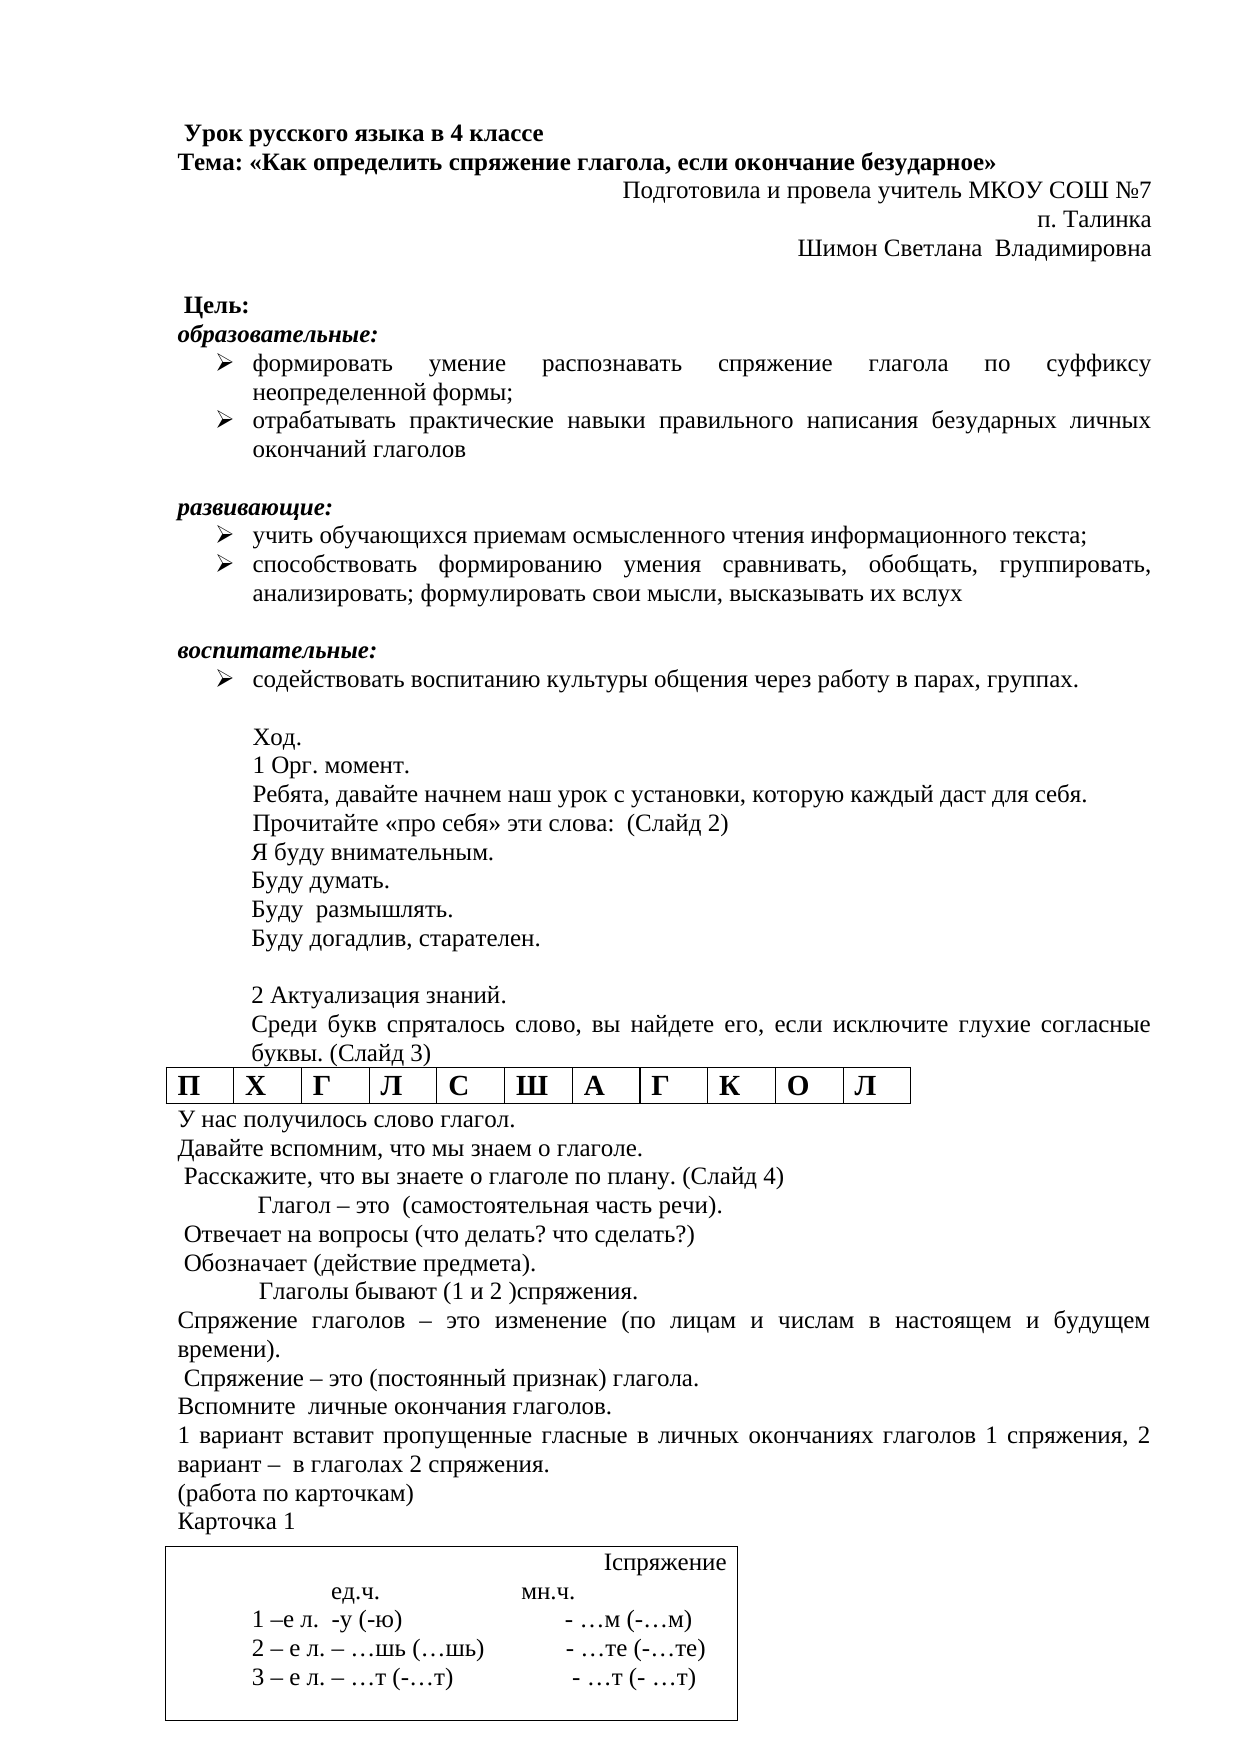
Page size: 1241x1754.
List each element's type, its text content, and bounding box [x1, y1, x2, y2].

text Буду догадлив, старателен. [251, 923, 1152, 952]
list Обозначает (действие предмета). [177, 1248, 1152, 1276]
list Спряжение – это (постоянный признак) глагола. [177, 1363, 1152, 1391]
table_header А [573, 1068, 639, 1103]
list Спряжение глаголов – это изменение (по лицам и числам в настоящем и будущем времени). [177, 1305, 1152, 1363]
text Подготовила и провела учитель МКОУ СОШ №7 п. Талинка [177, 176, 1152, 233]
list Прочитайте «про себя» эти слова: (Слайд 2) [252, 808, 1152, 837]
text Расскажите, что вы знаете о глаголе по плану. (Слайд 4) [177, 1161, 1152, 1190]
text Я буду внимательным. [251, 837, 1152, 866]
text Буду размышлять. [251, 894, 1152, 923]
list Ход. [252, 722, 1152, 751]
table_header О [776, 1068, 843, 1103]
text Среди букв спряталось слово, вы найдете его, если исключите глухие согласные буквы. (Слайд 3) [251, 1009, 1152, 1067]
text Цель: [177, 291, 1152, 319]
table_header Г [641, 1068, 707, 1103]
table_header С [437, 1068, 504, 1103]
list Отвечает на вопросы (что делать? что сделать?) [177, 1219, 1152, 1248]
table_header Ш [505, 1068, 572, 1103]
list (работа по карточкам) [177, 1478, 1152, 1506]
table_header Л [844, 1068, 910, 1103]
text У нас получилось слово глагол. [177, 1104, 1152, 1133]
text 2 Актуализация знаний. [251, 981, 1152, 1009]
text Буду думать. [251, 866, 1152, 894]
list Глаголы бывают (1 и 2 )спряжения. [177, 1276, 1152, 1305]
list 1 Орг. момент. [252, 751, 1152, 779]
list формировать умение распознавать спряжение глагола по суффиксу неопределенной формы; [215, 348, 1152, 406]
list способствовать формированию умения сравнивать, обобщать, группировать, анализировать; формулировать свои мысли, высказывать их вслух [215, 549, 1152, 607]
table_header Г [302, 1068, 369, 1103]
text Тема: «Как определить спряжение глагола, если окончание безударное» [177, 147, 1152, 176]
text Шимон Светлана Владимировна [177, 233, 1152, 262]
list содействовать воспитанию культуры общения через работу в парах, группах. [215, 664, 1152, 693]
table_header Л [370, 1068, 436, 1103]
table_header Х [234, 1068, 301, 1103]
list Вспомните личные окончания глаголов. [177, 1391, 1152, 1420]
text воспитательные: [177, 636, 1152, 664]
table_header П [167, 1068, 233, 1103]
text Урок русского языка в 4 классе [177, 118, 1152, 147]
list Ребята, давайте начнем наш урок с установки, которую каждый даст для себя. [252, 779, 1152, 808]
list Карточка 1 [177, 1506, 1152, 1535]
list 1 вариант вставит пропущенные гласные в личных окончаниях глаголов 1 спряжения, 2 вариант – в глаголах 2 спряжения. [177, 1420, 1152, 1478]
text образовательные: [177, 319, 1152, 348]
list Глагол – это (самостоятельная часть речи). [177, 1190, 1152, 1219]
table_header Iспряжение ед.ч. мн.ч. 1 –е л. -у (-ю) - …м (-…м) 2 – е л. – …шь (…шь) - …те (-…те) 3 – е л. – …т (-…т) - …т (- …т) [166, 1547, 737, 1719]
list отрабатывать практические навыки правильного написания безударных личных окончаний глаголов [215, 406, 1152, 463]
table_header К [708, 1068, 775, 1103]
text Давайте вспомним, что мы знаем о глаголе. [177, 1133, 1152, 1161]
list учить обучающихся приемам осмысленного чтения информационного текста; [215, 521, 1152, 549]
text развивающие: [177, 492, 1152, 521]
